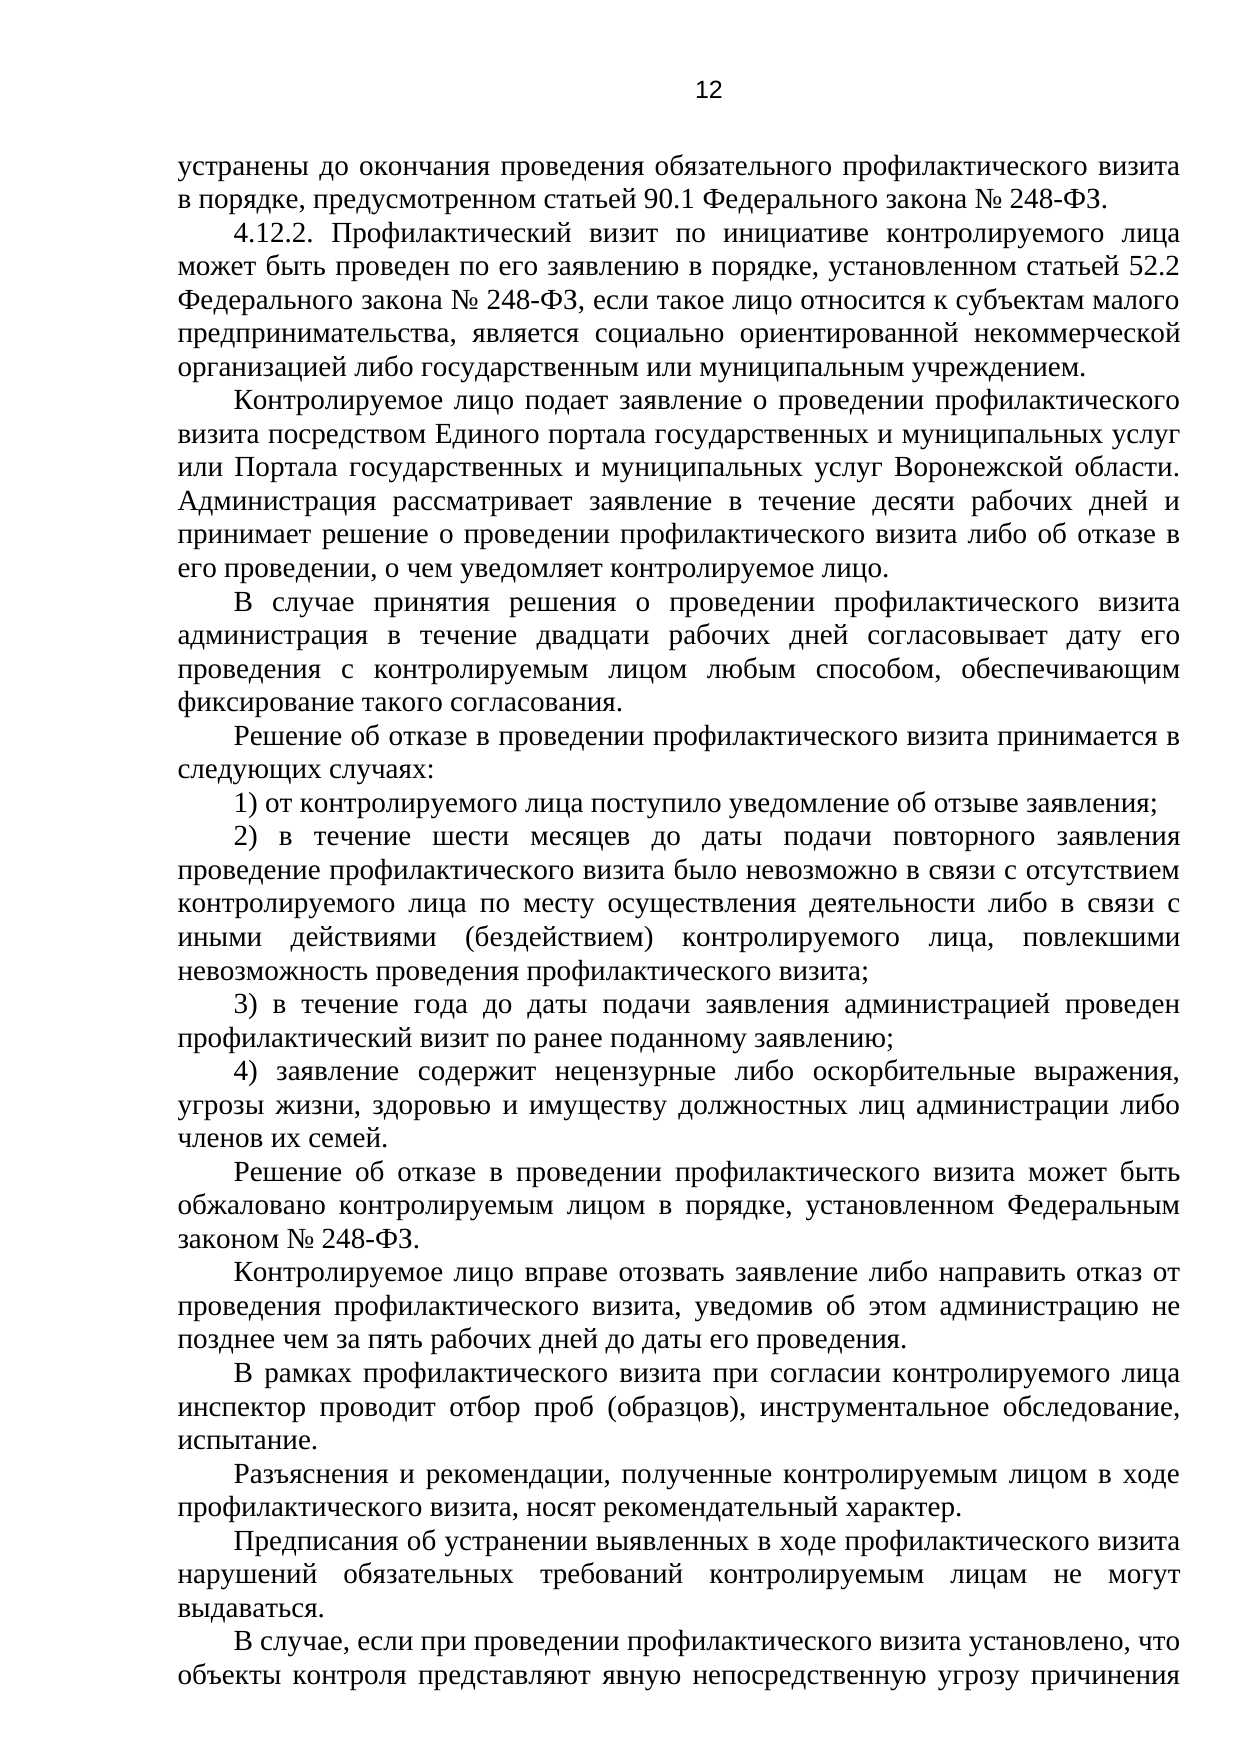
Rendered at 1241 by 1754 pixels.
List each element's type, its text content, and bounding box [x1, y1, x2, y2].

text 1) от контролируемого лица поступило уведомление об отзыве заявления; [177, 785, 1181, 818]
text Решение об отказе в проведении профилактического визита может быть обжаловано контролируемым лицом в порядке, установленном Федеральным законом № 248-ФЗ. [177, 1154, 1181, 1254]
text Контролируемое лицо подает заявление о проведении профилактического визита посредством Единого портала государственных и муниципальных услуг или Портала государственных и муниципальных услуг Воронежской области. Администрация рассматривает заявление в течение десяти рабочих дней и принимает решение о проведении профилактического визита либо об отказе в его проведении, о чем уведомляет контролируемое лицо. [177, 382, 1181, 584]
text 3) в течение года до даты подачи заявления администрацией проведен профилактический визит по ранее поданному заявлению; [177, 986, 1181, 1053]
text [177, 1623, 1181, 1691]
text 4.12.2. Профилактический визит по инициативе контролируемого лица может быть проведен по его заявлению в порядке, установленном статьей 52.2 Федерального закона № 248-ФЗ, если такое лицо относится к субъектам малого предпринимательства, является социально ориентированной некоммерческой организацией либо государственным или муниципальным учреждением. [177, 215, 1181, 382]
text В рамках профилактического визита при согласии контролируемого лица инспектор проводит отбор проб (образцов), инструментальное обследование, испытание. [177, 1355, 1181, 1456]
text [177, 148, 1181, 215]
text Контролируемое лицо вправе отозвать заявление либо направить отказ от проведения профилактического визита, уведомив об этом администрацию не позднее чем за пять рабочих дней до даты его проведения. [177, 1254, 1181, 1355]
text Предписания об устранении выявленных в ходе профилактического визита нарушений обязательных требований контролируемым лицам не могут выдаваться. [177, 1523, 1181, 1623]
text В случае принятия решения о проведении профилактического визита администрация в течение двадцати рабочих дней согласовывает дату его проведения с контролируемым лицом любым способом, обеспечивающим фиксирование такого согласования. [177, 584, 1181, 718]
text Решение об отказе в проведении профилактического визита принимается в следующих случаях: [177, 718, 1181, 785]
text 2) в течение шести месяцев до даты подачи повторного заявления проведение профилактического визита было невозможно в связи с отсутствием контролируемого лица по месту осуществления деятельности либо в связи с иными действиями (бездействием) контролируемого лица, повлекшими невозможность проведения профилактического визита; [177, 818, 1181, 986]
text 4) заявление содержит нецензурные либо оскорбительные выражения, угрозы жизни, здоровью и имуществу должностных лиц администрации либо членов их семей. [177, 1053, 1181, 1154]
text Разъяснения и рекомендации, полученные контролируемым лицом в ходе профилактического визита, носят рекомендательный характер. [177, 1456, 1181, 1523]
